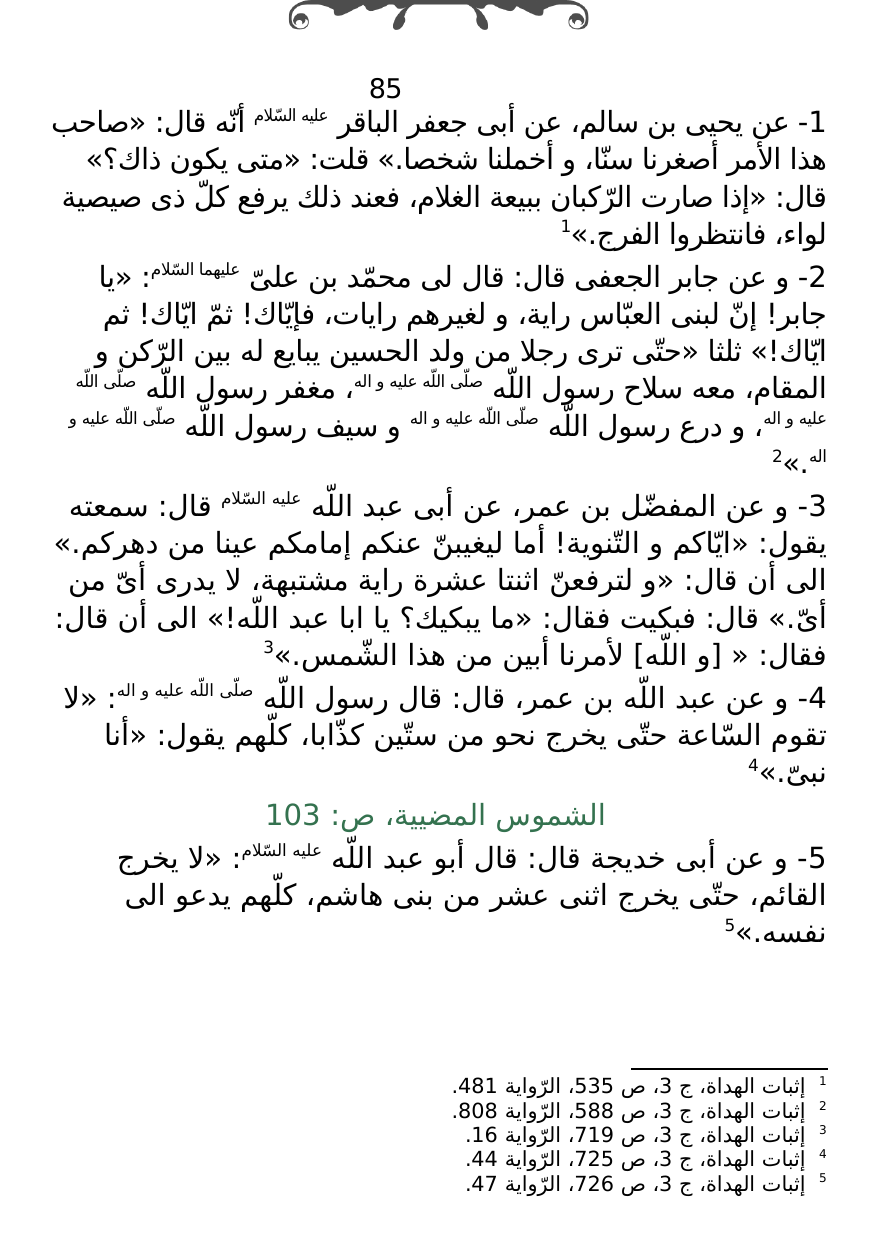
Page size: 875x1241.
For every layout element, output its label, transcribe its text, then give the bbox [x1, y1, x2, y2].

text 3- و عن المفضّل بن عمر، عن أبى عبد اللّه عليه السّلام قال: سمعته يقول: «ايّاكم و التّنوية! أما ليغيبنّ عنكم إمامكم عينا من دهركم.» الى أن قال: «و لترفعنّ اثنتا عشرة راية مشتبهة، لا يدرى أىّ من أىّ.» قال: فبكيت فقال: «ما يبكيك؟ يا ابا عبد اللّه!» الى أن قال: فقال: « [و اللّه‏] لأمرنا أبين من هذا الشّمس.» [44, 489, 827, 672]
text الشموس المضيية، ص: 103 [44, 798, 827, 832]
text 4- و عن عبد اللّه بن عمر، قال: قال رسول اللّه صلّى اللّه عليه و اله: «لا تقوم السّاعة حتّى يخرج نحو من ستّين كذّابا، كلّهم يقول: «أنا نبىّ.» [44, 681, 827, 789]
text 2- و عن جابر الجعفى قال: قال لى محمّد بن علىّ عليهما السّلام: «يا جابر! إنّ لبنى العبّاس راية، و لغيرهم رايات، فإيّاك! ثمّ ايّاك! ثم ايّاك!» ثلثا «حتّى ترى رجلا من ولد الحسين يبايع له بين الرّكن و المقام، معه سلاح رسول اللّه صلّى اللّه عليه و اله، مغفر رسول اللّه صلّى اللّه عليه و اله، و درع رسول اللّه صلّى اللّه عليه و اله و سيف رسول اللّه صلّى اللّه عليه و اله.» [44, 260, 827, 480]
text 1- عن يحيى بن سالم، عن أبى جعفر الباقر عليه السّلام أنّه قال: «صاحب هذا الأمر أصغرنا سنّا، و أخملنا شخصا.» قلت: «متى يكون ذاك؟» قال: «إذا صارت الرّكبان ببيعة الغلام، فعند ذلك يرفع كلّ ذى صيصية لواء، فانتظروا الفرج.» [44, 105, 827, 251]
picture [288, 0, 589, 30]
text 5- و عن أبى خديجة قال: قال أبو عبد اللّه عليه السّلام: «لا يخرج القائم، حتّى يخرج اثنى عشر من بنى هاشم، كلّهم يدعو الى نفسه.» [44, 841, 827, 949]
